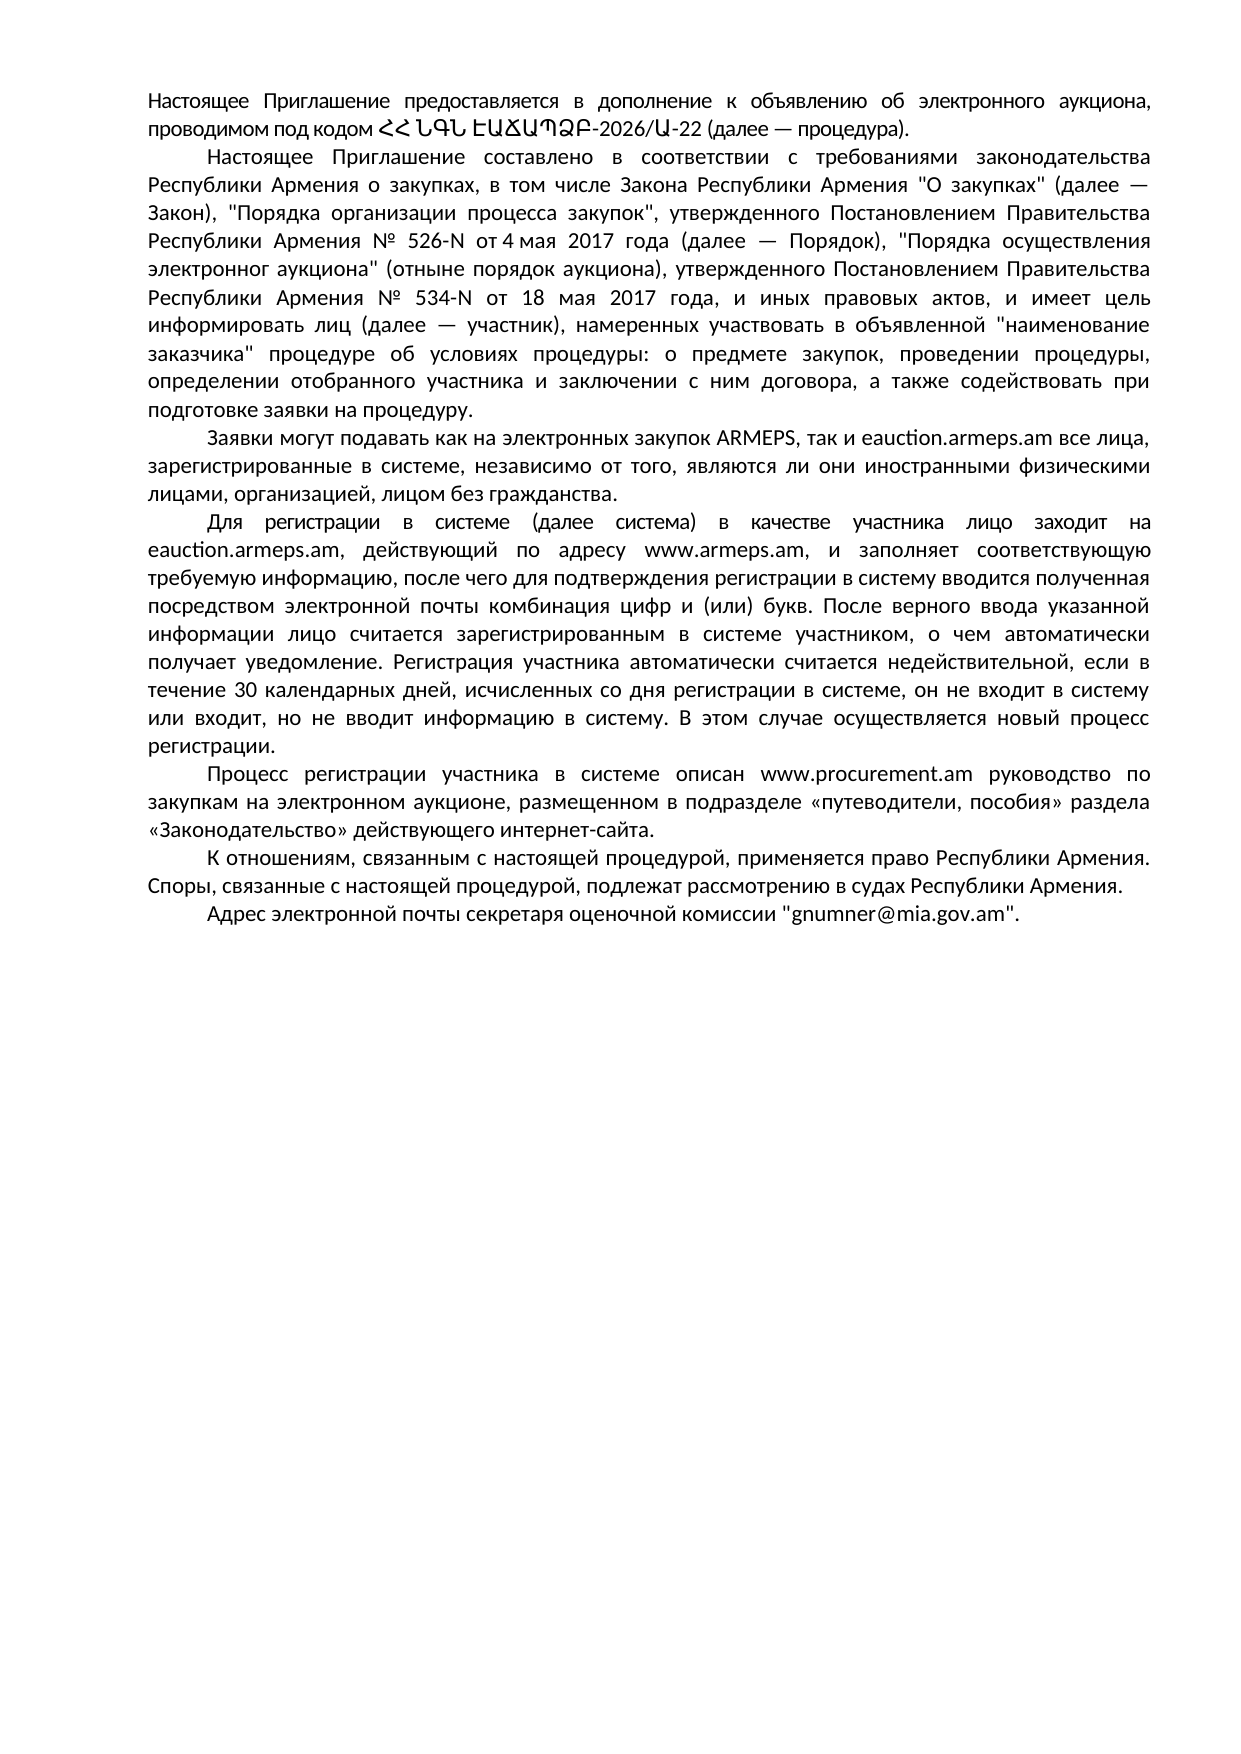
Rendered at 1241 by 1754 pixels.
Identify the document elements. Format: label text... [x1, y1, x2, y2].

text Процесс регистрации участника в системе описан www.procurement.am руководство по закупкам на электронном аукционе, размещенном в подразделе «путеводители, пособия» раздела «Законодательство» действующего интернет-сайта. [148, 759, 1152, 843]
text Для регистрации в системе (далее система) в качестве участника лицо заходит на eauction.armeps.am, действующий по адресу www.armeps.am, и заполняет соответствующую требуемую информацию, после чего для подтверждения регистрации в систему вводится полученная посредством электронной почты комбинация цифр и (или) букв. После верного ввода указанной информации лицо считается зарегистрированным в системе участником, о чем автоматически получает уведомление. Регистрация участника автоматически считается недействительной, если в течение 30 календарных дней, исчисленных со дня регистрации в системе, он не входит в систему или входит, но не вводит информацию в систему. В этом случае осуществляется новый процесс регистрации. [148, 507, 1152, 759]
text Настоящее Приглашение составлено в соответствии с требованиями законодательства Республики Армения о закупках, в том числе Закона Республики Армения "О закупках" (далее — Закон), "Порядка организации процесса закупок", утвержденного Постановлением Правительства Республики Армения № 526-N от 4 мая 2017 года (далее — Порядок), "Порядка осуществления электронног аукциона" (отныне порядок аукциона), утвержденного Постановлением Правительства Республики Армения № 534-N от 18 мая 2017 года, и иных правовых актов, и имеет цель информировать лиц (далее — участник), намеренных участвовать в объявленной "наименование заказчика" процедуре об условиях процедуры: о предмете закупок, проведении процедуры, определении отобранного участника и заключении с ним договора, а также содействовать при подготовке заявки на процедуру. [148, 142, 1152, 423]
text Адрес электронной почты секретаря оценочной комиссии "gnumner@mia.gov.am". [148, 899, 1152, 927]
text К отношениям, связанным с настоящей процедурой, применяется право Республики Армения. Споры, связанные с настоящей процедурой, подлежат рассмотрению в судах Республики Армения. [148, 843, 1152, 899]
text Заявки могут подавать как на электронных закупок ARMEPS, так и eauction.armeps.am все лица, зарегистрированные в системе, независимо от того, являются ли они иностранными физическими лицами, организацией, лицом без гражданства. [148, 423, 1152, 507]
text Настоящее Приглашение предоставляется в дополнение к объявлению об электронного аукциона, проводимом под кодом ՀՀ ՆԳՆ ԷԱՃԱՊՁԲ-2026/Ա-22 (далее — процедура). [148, 86, 1152, 142]
